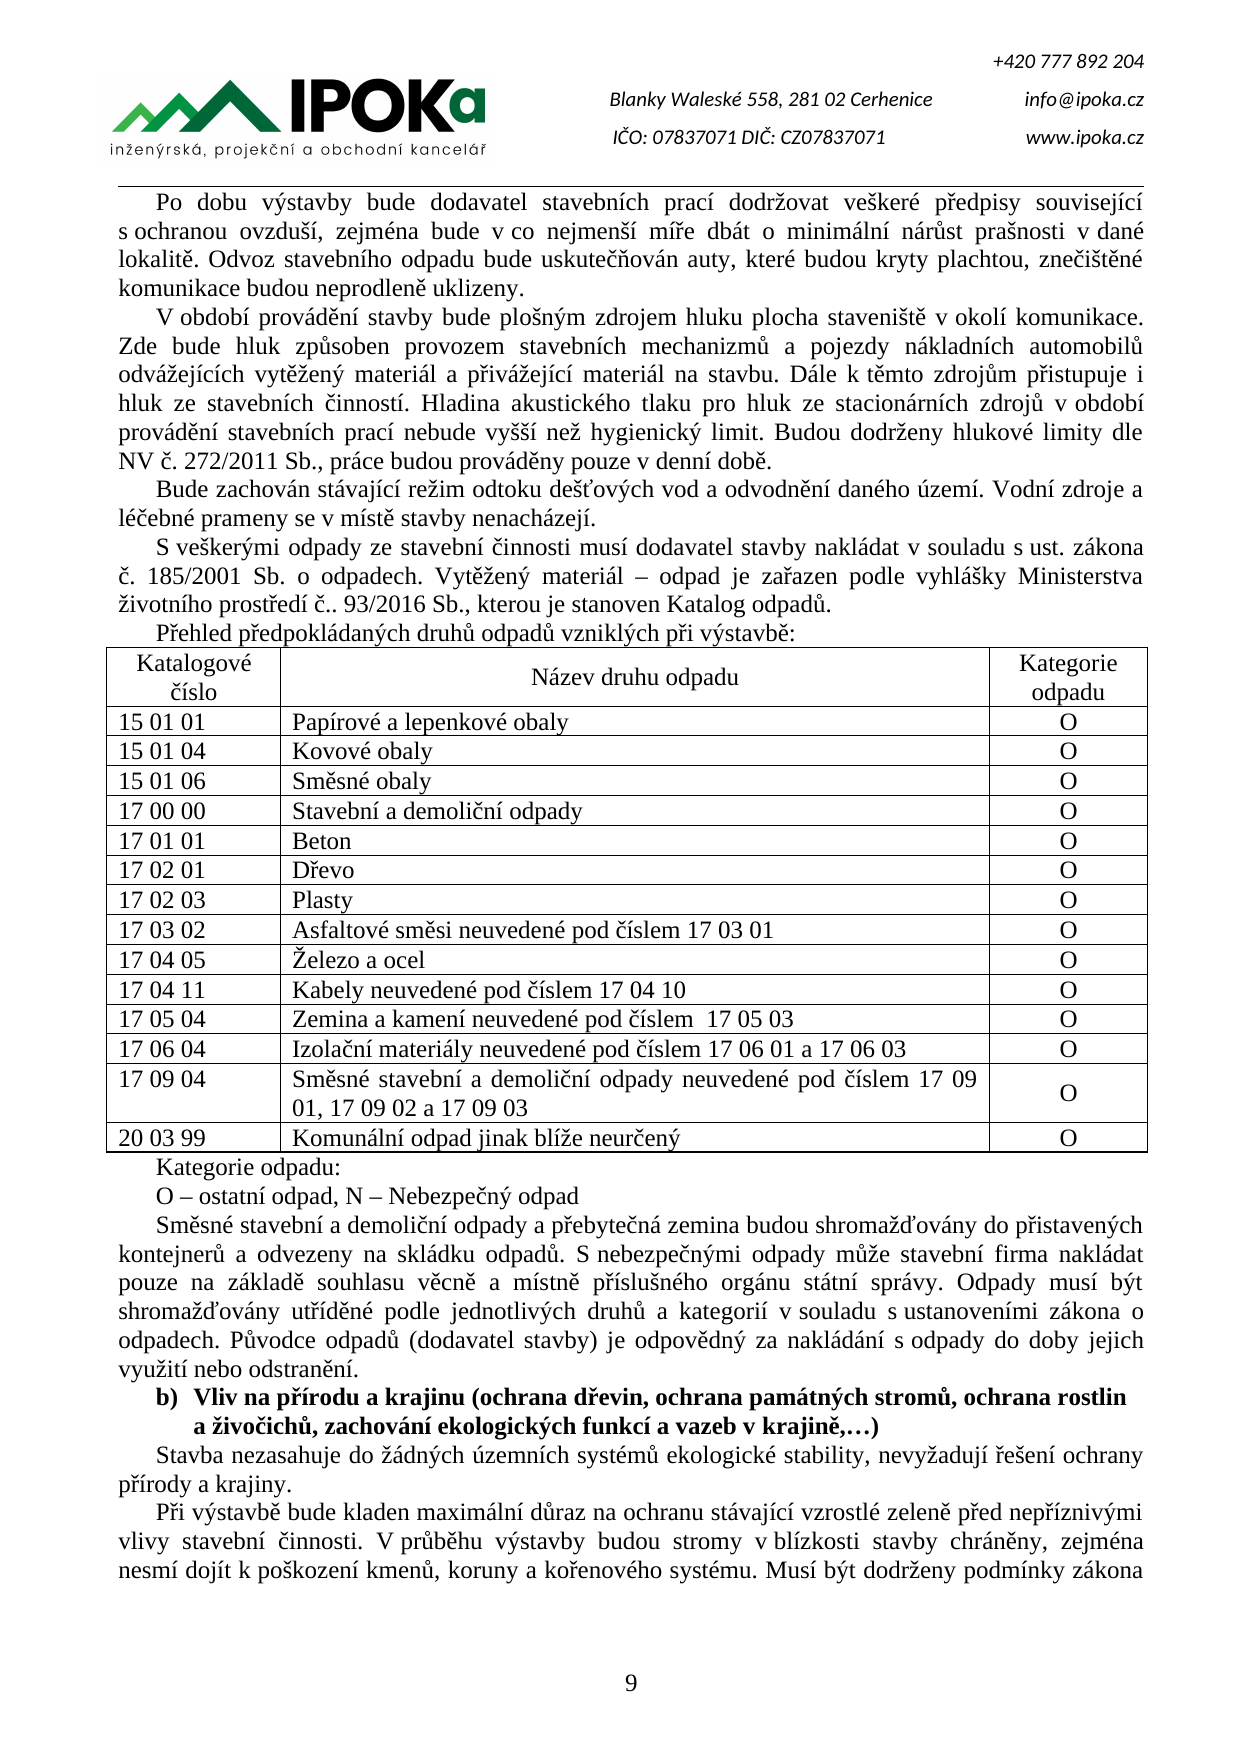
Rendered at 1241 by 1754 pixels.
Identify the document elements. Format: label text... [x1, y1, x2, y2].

table_cell O [990, 826, 1147, 854]
table_cell 15 01 01 [107, 707, 280, 735]
table_cell O [990, 885, 1147, 914]
table_cell Stavební a demoliční odpady [281, 796, 989, 825]
table_header Kategorie odpadu [990, 648, 1147, 706]
text Přehled předpokládaných druhů odpadů vzniklých při výstavbě: [118, 618, 1144, 647]
table_cell O [990, 1123, 1147, 1151]
table_cell Papírové a lepenkové obaly [281, 707, 989, 735]
table_cell Komunální odpad jinak blíže neurčený [281, 1123, 989, 1151]
table_cell O [990, 1005, 1147, 1033]
table_cell 17 00 00 [107, 796, 280, 825]
table_cell 17 01 01 [107, 826, 280, 854]
table_cell O [990, 945, 1147, 974]
table_cell O [990, 796, 1147, 825]
text Po dobu výstavby bude dodavatel stavebních prací dodržovat veškeré předpisy související s ochranou ovzduší, zejména bude v co nejmenší míře dbát o minimální nárůst prašnosti v dané lokalitě. Odvoz stavebního odpadu bude uskutečňován auty, které budou kryty plachtou, znečištěné komunikace budou neprodleně uklizeny. [118, 187, 1144, 302]
table_cell 17 02 03 [107, 885, 280, 914]
table_header Katalogové číslo [107, 648, 280, 706]
table_cell Směsné obaly [281, 766, 989, 795]
text Bude zachován stávající režim odtoku dešťových vod a odvodnění daného území. Vodní zdroje a léčebné prameny se v místě stavby nenacházejí. [118, 474, 1144, 532]
table_cell Kovové obaly [281, 736, 989, 765]
table_cell Plasty [281, 885, 989, 914]
table_cell 17 05 04 [107, 1005, 280, 1033]
table_cell 15 01 04 [107, 736, 280, 765]
table_cell Dřevo [281, 856, 989, 884]
list Vliv na přírodu a krajinu (ochrana dřevin, ochrana památných stromů, ochrana rostlin a živočichů, zachování ekologických funkcí a vazeb v krajině,…) [156, 1382, 1144, 1440]
text O – ostatní odpad, N – Nebezpečný odpad [118, 1181, 1144, 1210]
table_cell Asfaltové směsi neuvedené pod číslem 17 03 01 [281, 915, 989, 944]
table_cell O [990, 915, 1147, 944]
table_cell O [990, 975, 1147, 1003]
text Kategorie odpadu: [118, 1153, 1144, 1181]
table_cell 17 06 04 [107, 1034, 280, 1063]
table_cell 17 09 04 [107, 1064, 280, 1122]
text Směsné stavební a demoliční odpady a přebytečná zemina budou shromažďovány do přistavených kontejnerů a odvezeny na skládku odpadů. S nebezpečnými odpady může stavební firma nakládat pouze na základě souhlasu věcně a místně příslušného orgánu státní správy. Odpady musí být shromažďovány utříděné podle jednotlivých druhů a kategorií v souladu s ustanoveními zákona o odpadech. Původce odpadů (dodavatel stavby) je odpovědný za nakládání s odpady do doby jejich využití nebo odstranění. [118, 1210, 1144, 1382]
table_cell O [990, 1034, 1147, 1063]
table_cell Železo a ocel [281, 945, 989, 974]
table_cell 17 02 01 [107, 856, 280, 884]
table_cell Kabely neuvedené pod číslem 17 04 10 [281, 975, 989, 1003]
table_cell Izolační materiály neuvedené pod číslem 17 06 01 a 17 06 03 [281, 1034, 989, 1063]
table_header Název druhu odpadu [281, 648, 989, 706]
table_cell 15 01 06 [107, 766, 280, 795]
table_cell 17 04 05 [107, 945, 280, 974]
table_cell 17 04 11 [107, 975, 280, 1003]
table_cell 20 03 99 [107, 1123, 280, 1151]
table_cell Směsné stavební a demoliční odpady neuvedené pod číslem 17 09 01, 17 09 02 a 17 09 03 [281, 1064, 989, 1122]
table_cell Beton [281, 826, 989, 854]
text Stavba nezasahuje do žádných územních systémů ekologické stability, nevyžadují řešení ochrany přírody a krajiny. [118, 1440, 1144, 1497]
text S veškerými odpady ze stavební činnosti musí dodavatel stavby nakládat v souladu s ust. zákona č. 185/2001 Sb. o odpadech. Vytěžený materiál – odpad je zařazen podle vyhlášky Ministerstva životního prostředí č.. 93/2016 Sb., kterou je stanoven Katalog odpadů. [118, 532, 1144, 618]
table_cell O [990, 1064, 1147, 1122]
table_cell O [990, 707, 1147, 735]
picture [96, 73, 497, 163]
table_cell O [990, 856, 1147, 884]
table_cell O [990, 766, 1147, 795]
table_cell O [990, 736, 1147, 765]
table_cell Zemina a kamení neuvedené pod číslem 17 05 03 [281, 1005, 989, 1033]
table_cell 17 03 02 [107, 915, 280, 944]
text V období provádění stavby bude plošným zdrojem hluku plocha staveniště v okolí komunikace. Zde bude hluk způsoben provozem stavebních mechanizmů a pojezdy nákladních automobilů odvážejících vytěžený materiál a přivážející materiál na stavbu. Dále k těmto zdrojům přistupuje i hluk ze stavebních činností. Hladina akustického tlaku pro hluk ze stacionárních zdrojů v období provádění stavebních prací nebude vyšší než hygienický limit. Budou dodrženy hlukové limity dle NV č. 272/2011 Sb., práce budou prováděny pouze v denní době. [118, 302, 1144, 474]
